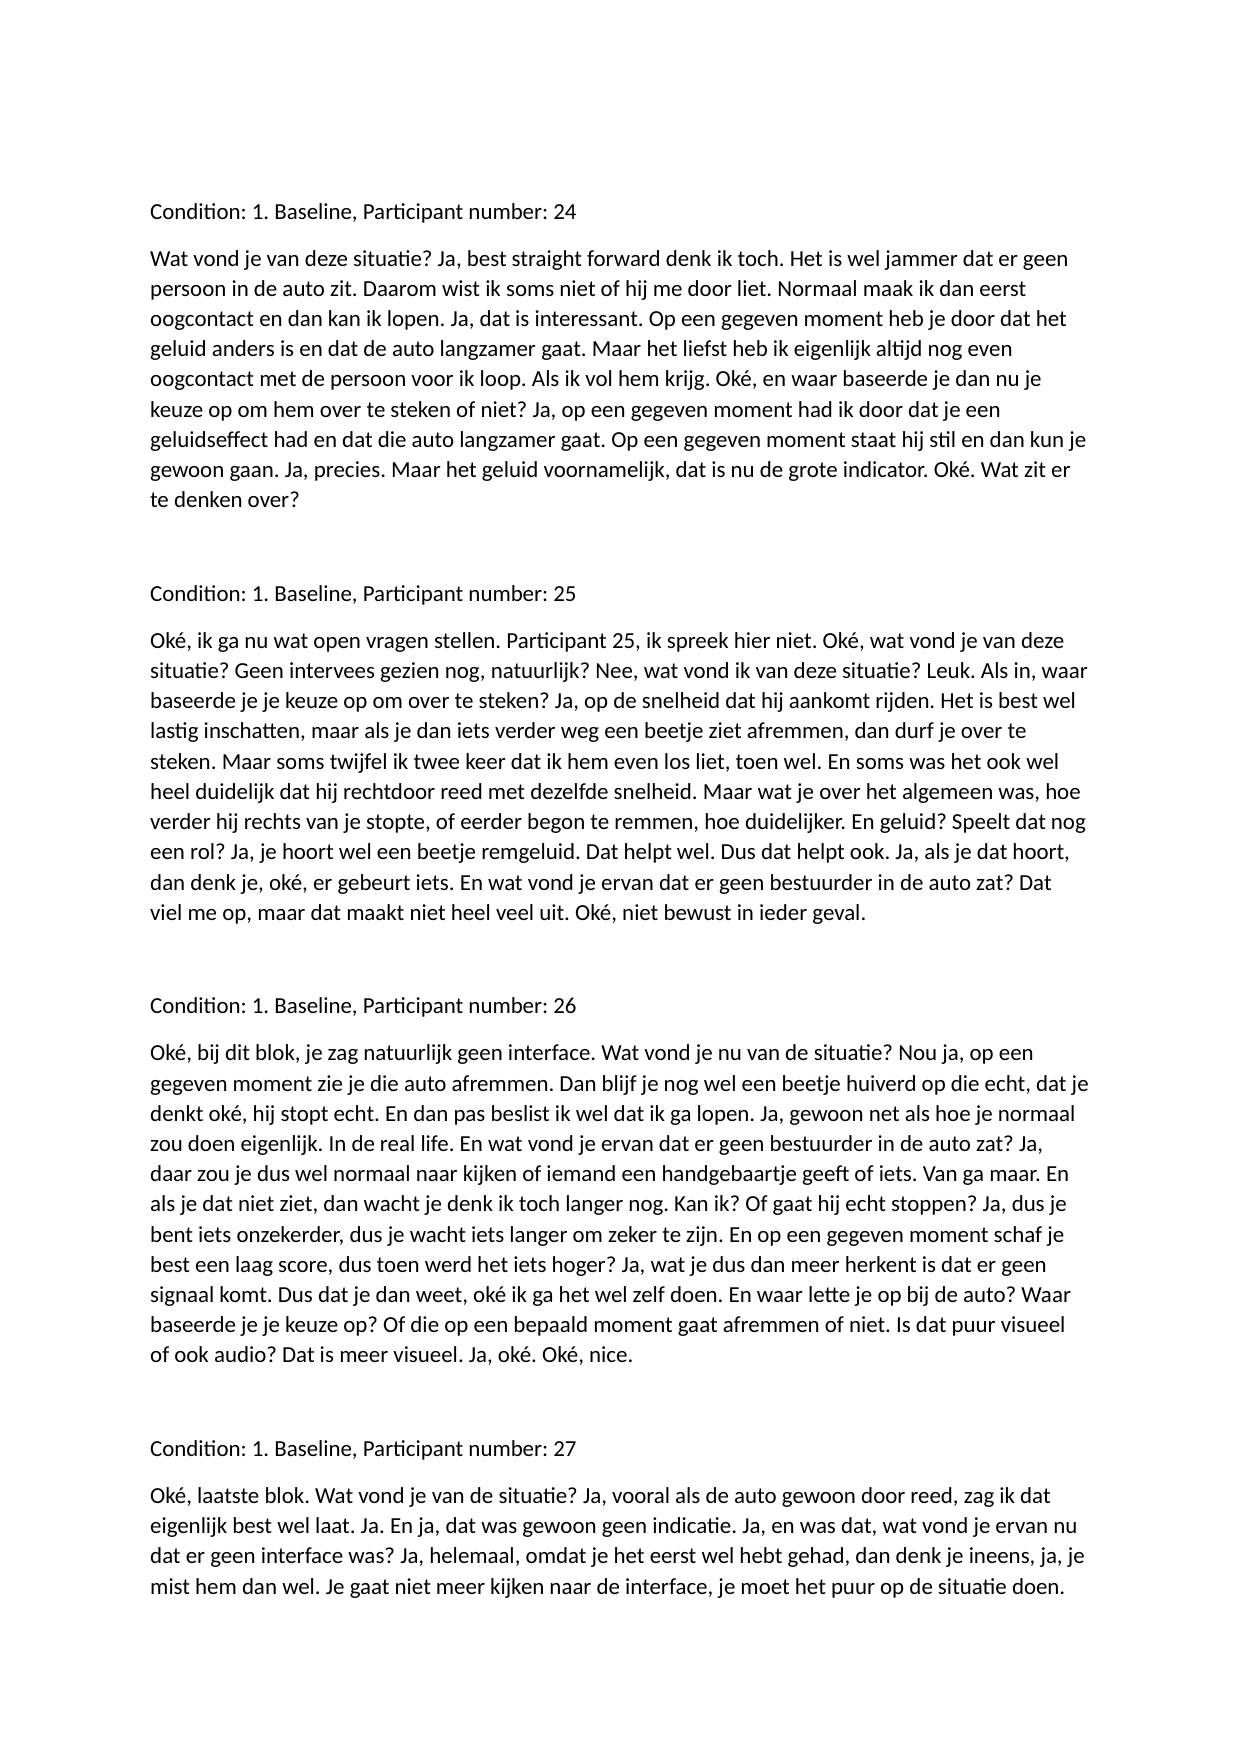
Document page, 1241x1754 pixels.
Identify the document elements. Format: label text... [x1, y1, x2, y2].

text Oké, bij dit blok, je zag natuurlijk geen interface. Wat vond je nu van de situatie? Nou ja, op een gegeven moment zie je die auto afremmen. Dan blijf je nog wel een beetje huiverd op die echt, dat je denkt oké, hij stopt echt. En dan pas beslist ik wel dat ik ga lopen. Ja, gewoon net als hoe je normaal zou doen eigenlijk. In de real life. En wat vond je ervan dat er geen bestuurder in de auto zat? Ja, daar zou je dus wel normaal naar kijken of iemand een handgebaartje geeft of iets. Van ga maar. En als je dat niet ziet, dan wacht je denk ik toch langer nog. Kan ik? Of gaat hij echt stoppen? Ja, dus je bent iets onzekerder, dus je wacht iets langer om zeker te zijn. En op een gegeven moment schaf je best een laag score, dus toen werd het iets hoger? Ja, wat je dus dan meer herkent is dat er geen signaal komt. Dus dat je dan weet, oké ik ga het wel zelf doen. En waar lette je op bij de auto? Waar baseerde je je keuze op? Of die op een bepaald moment gaat afremmen of niet. Is dat puur visueel of ook audio? Dat is meer visueel. Ja, oké. Oké, nice. [150, 1038, 1090, 1369]
text Wat vond je van deze situatie? Ja, best straight forward denk ik toch. Het is wel jammer dat er geen persoon in de auto zit. Daarom wist ik soms niet of hij me door liet. Normaal maak ik dan eerst oogcontact en dan kan ik lopen. Ja, dat is interessant. Op een gegeven moment heb je door dat het geluid anders is en dat de auto langzamer gaat. Maar het liefst heb ik eigenlijk altijd nog even oogcontact met de persoon voor ik loop. Als ik vol hem krijg. Oké, en waar baseerde je dan nu je keuze op om hem over te steken of niet? Ja, op een gegeven moment had ik door dat je een geluidseffect had en dat die auto langzamer gaat. Op een gegeven moment staat hij stil en dan kun je gewoon gaan. Ja, precies. Maar het geluid voornamelijk, dat is nu de grote indicator. Oké. Wat zit er te denken over? [150, 244, 1090, 513]
text Condition: 1. Baseline, Participant number: 25 [150, 579, 1090, 607]
text Condition: 1. Baseline, Participant number: 24 [150, 197, 1090, 225]
text Condition: 1. Baseline, Participant number: 26 [150, 992, 1090, 1020]
text Oké, ik ga nu wat open vragen stellen. Participant 25, ik spreek hier niet. Oké, wat vond je van deze situatie? Geen intervees gezien nog, natuurlijk? Nee, wat vond ik van deze situatie? Leuk. Als in, waar baseerde je je keuze op om over te steken? Ja, op de snelheid dat hij aankomt rijden. Het is best wel lastig inschatten, maar als je dan iets verder weg een beetje ziet afremmen, dan durf je over te steken. Maar soms twijfel ik twee keer dat ik hem even los liet, toen wel. En soms was het ook wel heel duidelijk dat hij rechtdoor reed met dezelfde snelheid. Maar wat je over het algemeen was, hoe verder hij rechts van je stopte, of eerder begon te remmen, hoe duidelijker. En geluid? Speelt dat nog een rol? Ja, je hoort wel een beetje remgeluid. Dat helpt wel. Dus dat helpt ook. Ja, als je dat hoort, dan denk je, oké, er gebeurt iets. En wat vond je ervan dat er geen bestuurder in de auto zat? Dat viel me op, maar dat maakt niet heel veel uit. Oké, niet bewust in ieder geval. [150, 626, 1090, 926]
text Condition: 1. Baseline, Participant number: 27 [150, 1434, 1090, 1462]
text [150, 1481, 1090, 1600]
